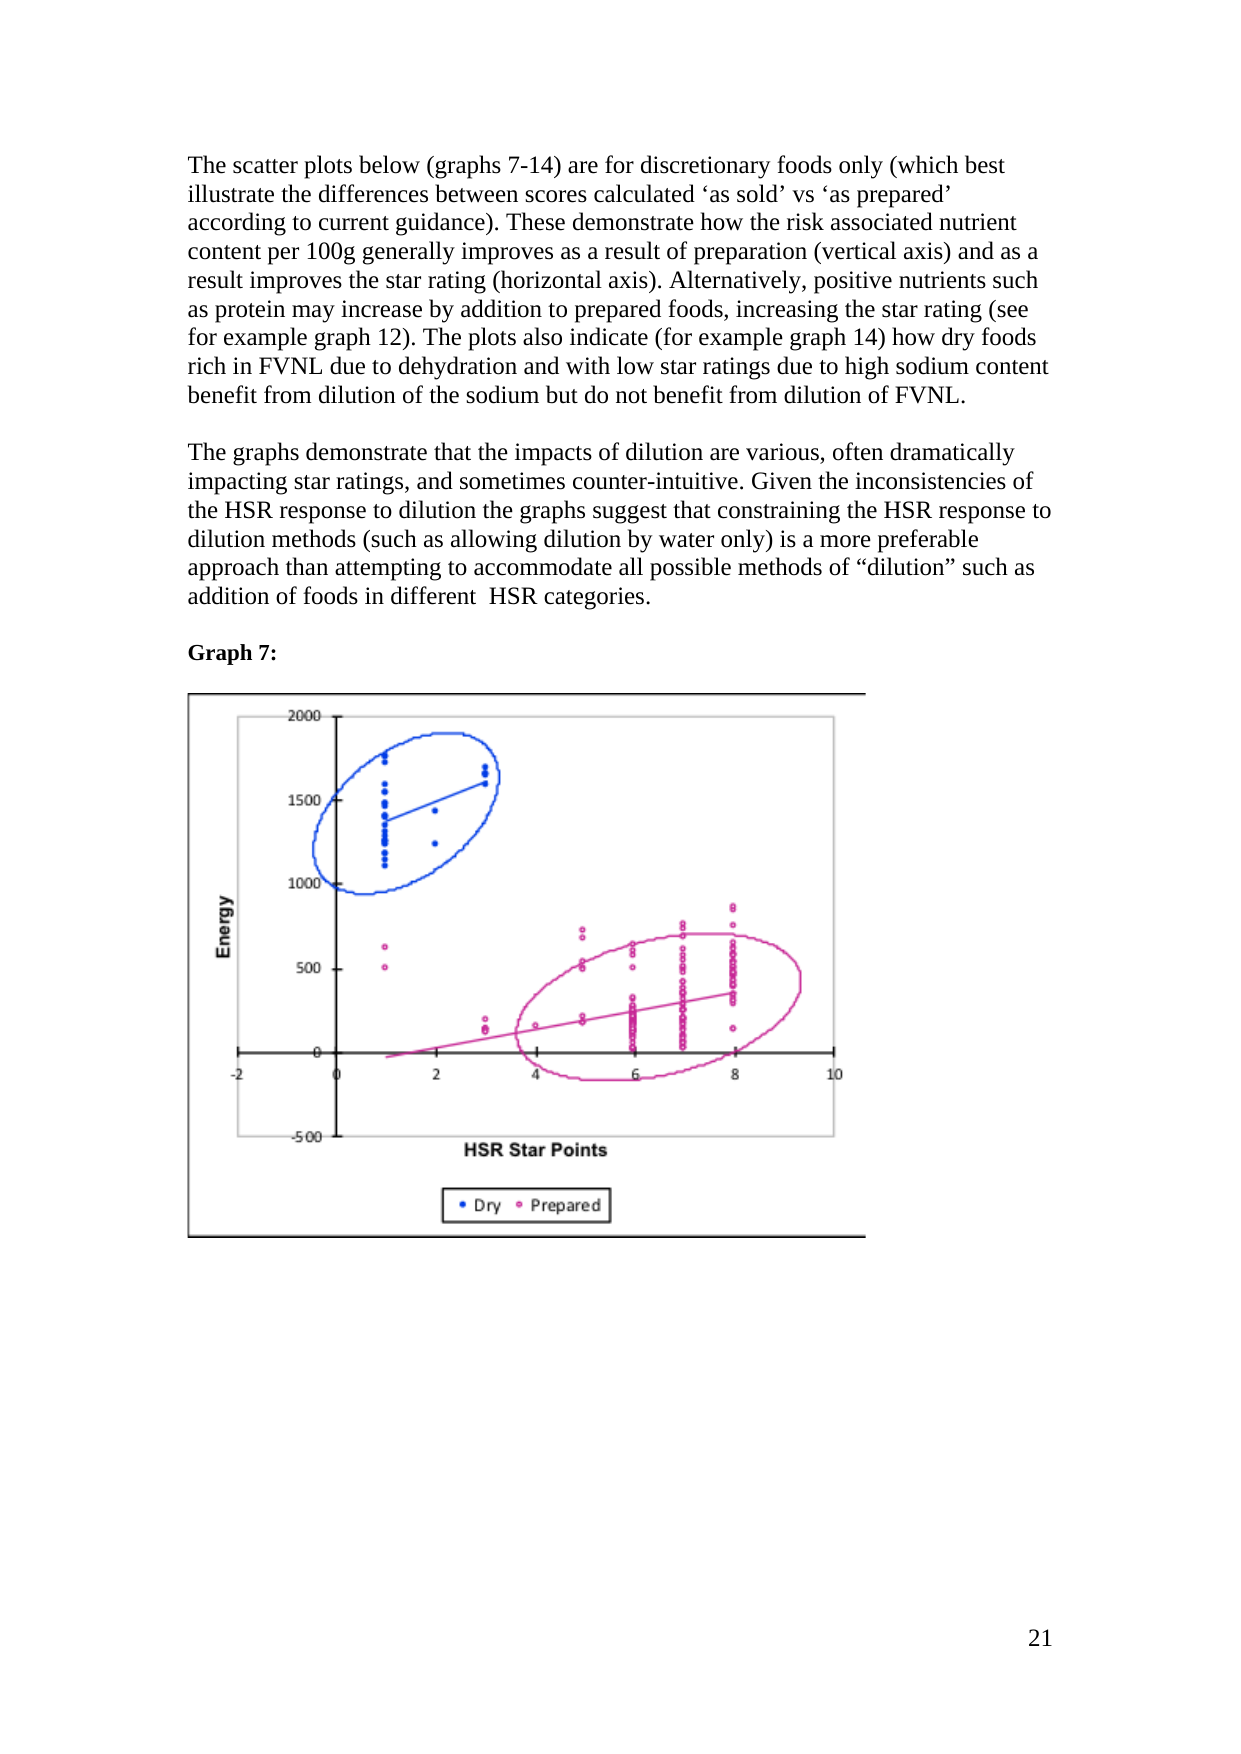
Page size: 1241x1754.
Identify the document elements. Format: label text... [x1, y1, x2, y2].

text Graph 7: [187, 639, 1053, 665]
text The graphs demonstrate that the impacts of dilution are various, often dramatically impacting star ratings, and sometimes counter-intuitive. Given the inconsistencies of the HSR response to dilution the graphs suggest that constraining the HSR response to dilution methods (such as allowing dilution by water only) is a more preferable approach than attempting to accommodate all possible methods of “dilution” such as addition of foods in different HSR categories. [187, 437, 1053, 610]
picture [187, 693, 866, 1238]
text The scatter plots below (graphs 7-14) are for discretionary foods only (which best illustrate the differences between scores calculated ‘as sold’ vs ‘as prepared’ according to current guidance). These demonstrate how the risk associated nutrient content per 100g generally improves as a result of preparation (vertical axis) and as a result improves the star rating (horizontal axis). Alternatively, positive nutrients such as protein may increase by addition to prepared foods, increasing the star rating (see for example graph 12). The plots also indicate (for example graph 14) how dry foods rich in FVNL due to dehydration and with low star ratings due to high sodium content benefit from dilution of the sodium but do not benefit from dilution of FVNL. [187, 150, 1053, 409]
